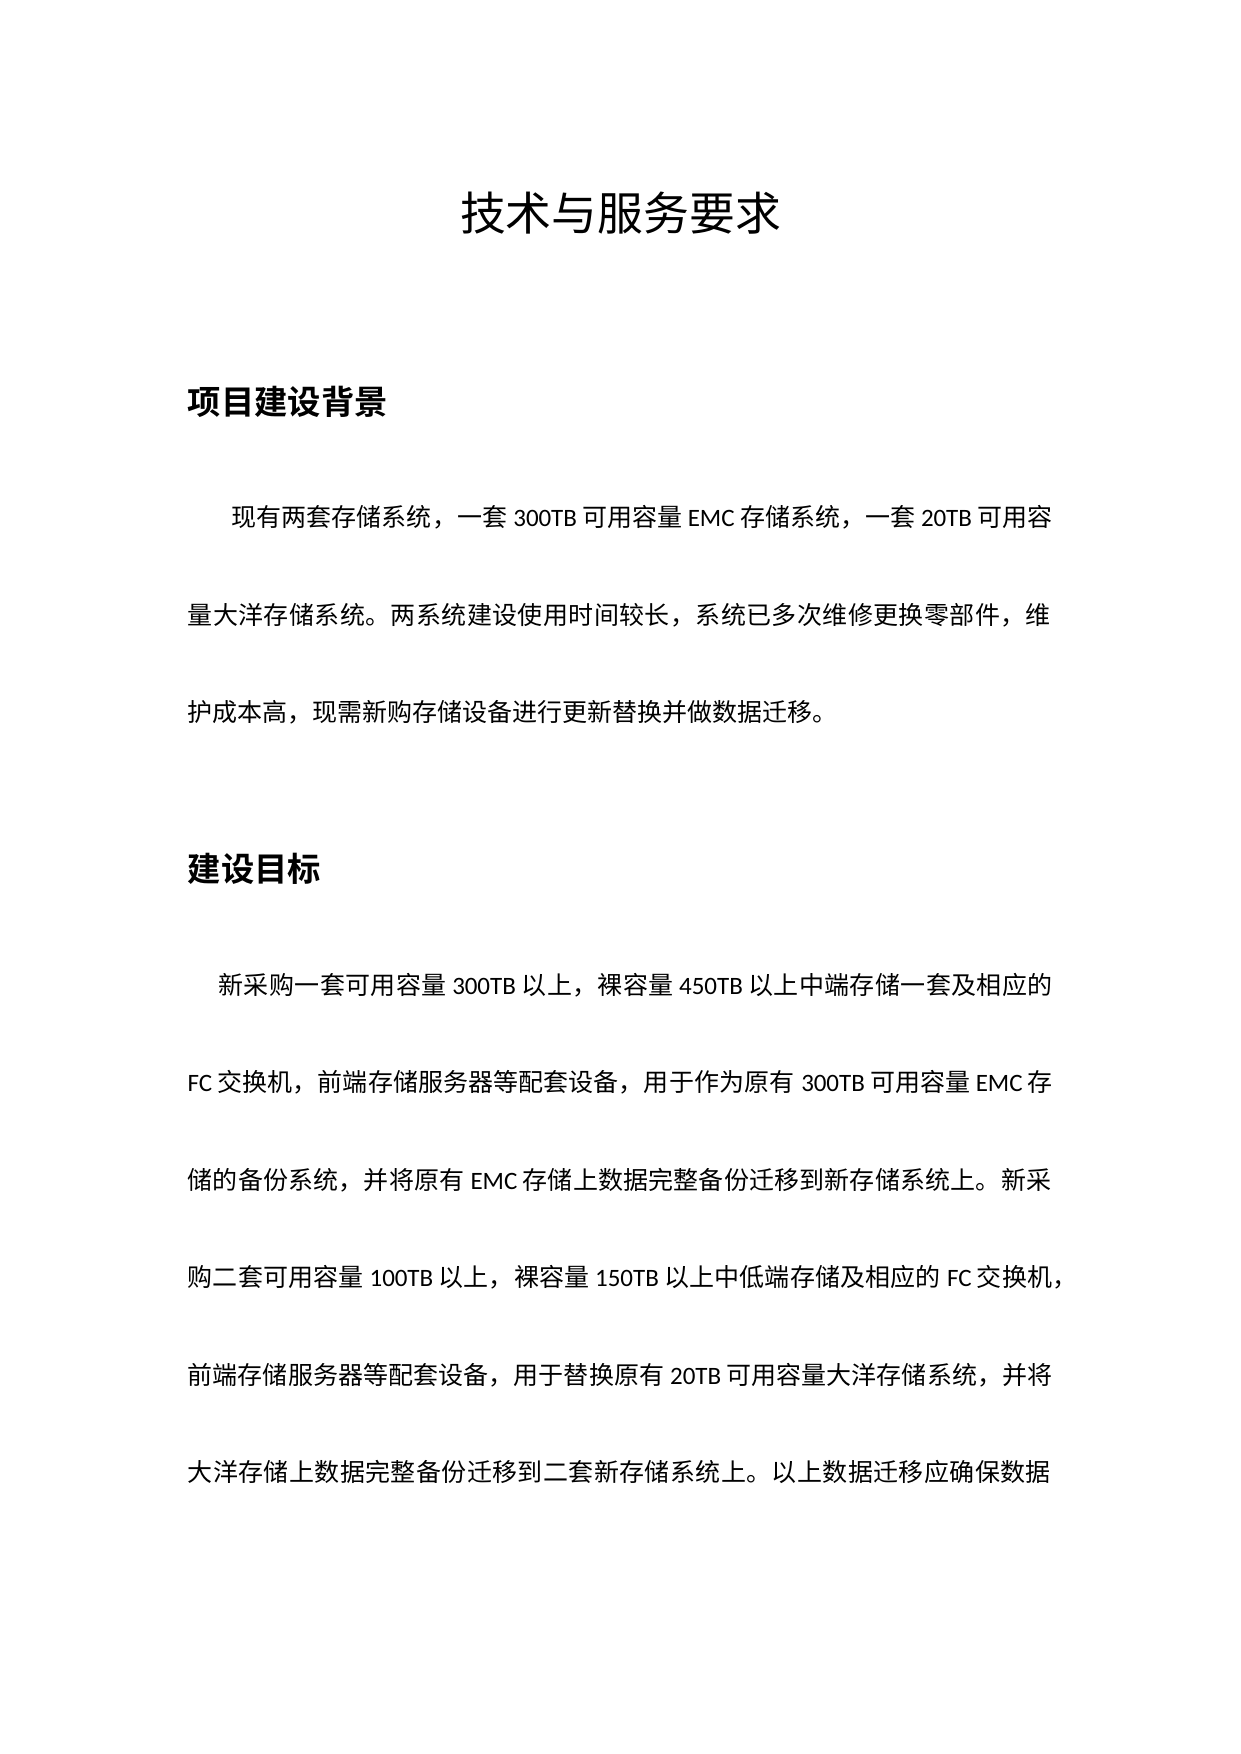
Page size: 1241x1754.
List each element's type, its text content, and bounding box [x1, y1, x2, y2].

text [187, 951, 1053, 1503]
subtitle 建设目标 [187, 834, 1053, 899]
text 现有两套存储系统，一套300TB可用容量EMC存储系统，一套20TB可用容量大洋存储系统。两系统建设使用时间较长，系统已多次维修更换零部件，维护成本高，现需新购存储设备进行更新替换并做数据迁移。 [187, 483, 1053, 743]
subtitle 项目建设背景 [187, 367, 1053, 432]
text 技术与服务要求 [187, 162, 1053, 259]
